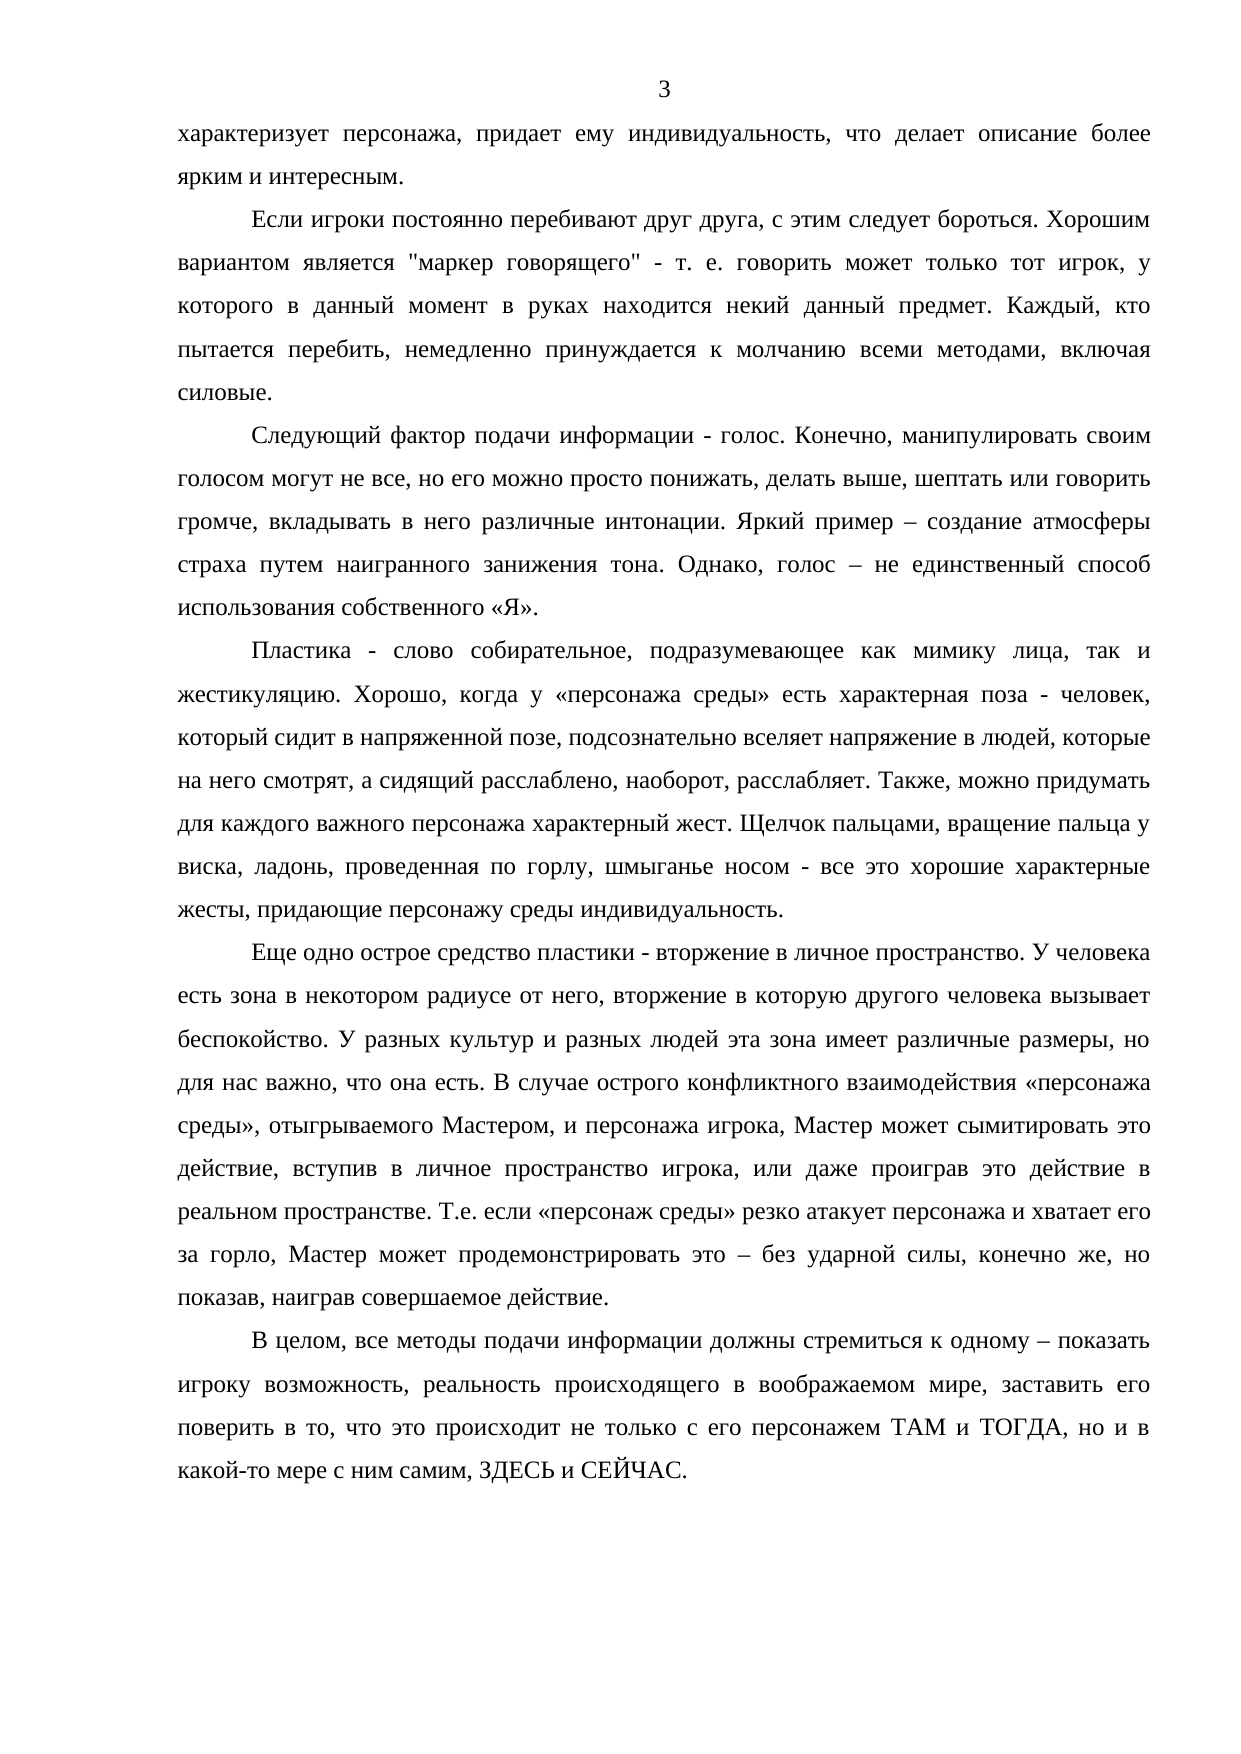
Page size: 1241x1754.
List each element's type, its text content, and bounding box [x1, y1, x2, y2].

text Если игроки постоянно перебивают друг друга, с этим следует бороться. Хорошим вариантом является "маркер говорящего" - т. е. говорить может только тот игрок, у которого в данный момент в руках находится некий данный предмет. Каждый, кто пытается перебить, немедленно принуждается к молчанию всеми методами, включая силовые. [177, 204, 1152, 406]
text В целом, все методы подачи информации должны стремиться к одному – показать игроку возможность, реальность происходящего в воображаемом мире, заставить его поверить в то, что это происходит не только с его персонажем ТАМ и ТОГДА, но и в какой-то мере с ним самим, ЗДЕСЬ и СЕЙЧАС. [177, 1326, 1152, 1484]
text Пластика - слово собирательное, подразумевающее как мимику лица, так и жестикуляцию. Хорошо, когда у «персонажа среды» есть характерная поза - человек, который сидит в напряженной позе, подсознательно вселяет напряжение в людей, которые на него смотрят, а сидящий расслаблено, наоборот, расслабляет. Также, можно придумать для каждого важного персонажа характерный жест. Щелчок пальцами, вращение пальца у виска, ладонь, проведенная по горлу, шмыганье носом - все это хорошие характерные жесты, придающие персонажу среды индивидуальность. [177, 636, 1152, 923]
text Следующий фактор подачи информации - голос. Конечно, манипулировать своим голосом могут не все, но его можно просто понижать, делать выше, шептать или говорить громче, вкладывать в него различные интонации. Яркий пример – создание атмосферы страха путем наигранного занижения тона. Однако, голос – не единственный способ использования собственного «Я». [177, 420, 1152, 621]
text Еще одно острое средство пластики - вторжение в личное пространство. У человека есть зона в некотором радиусе от него, вторжение в которую другого человека вызывает беспокойство. У разных культур и разных людей эта зона имеет различные размеры, но для нас важно, что она есть. В случае острого конфликтного взаимодействия «персонажа среды», отыгрываемого Мастером, и персонажа игрока, Мастер может сымитировать это действие, вступив в личное пространство игрока, или даже проиграв это действие в реальном пространстве. Т.е. если «персонаж среды» резко атакует персонажа и хватает его за горло, Мастер может продемонстрировать это – без ударной силы, конечно же, но показав, наиграв совершаемое действие. [177, 937, 1152, 1311]
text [177, 118, 1152, 190]
